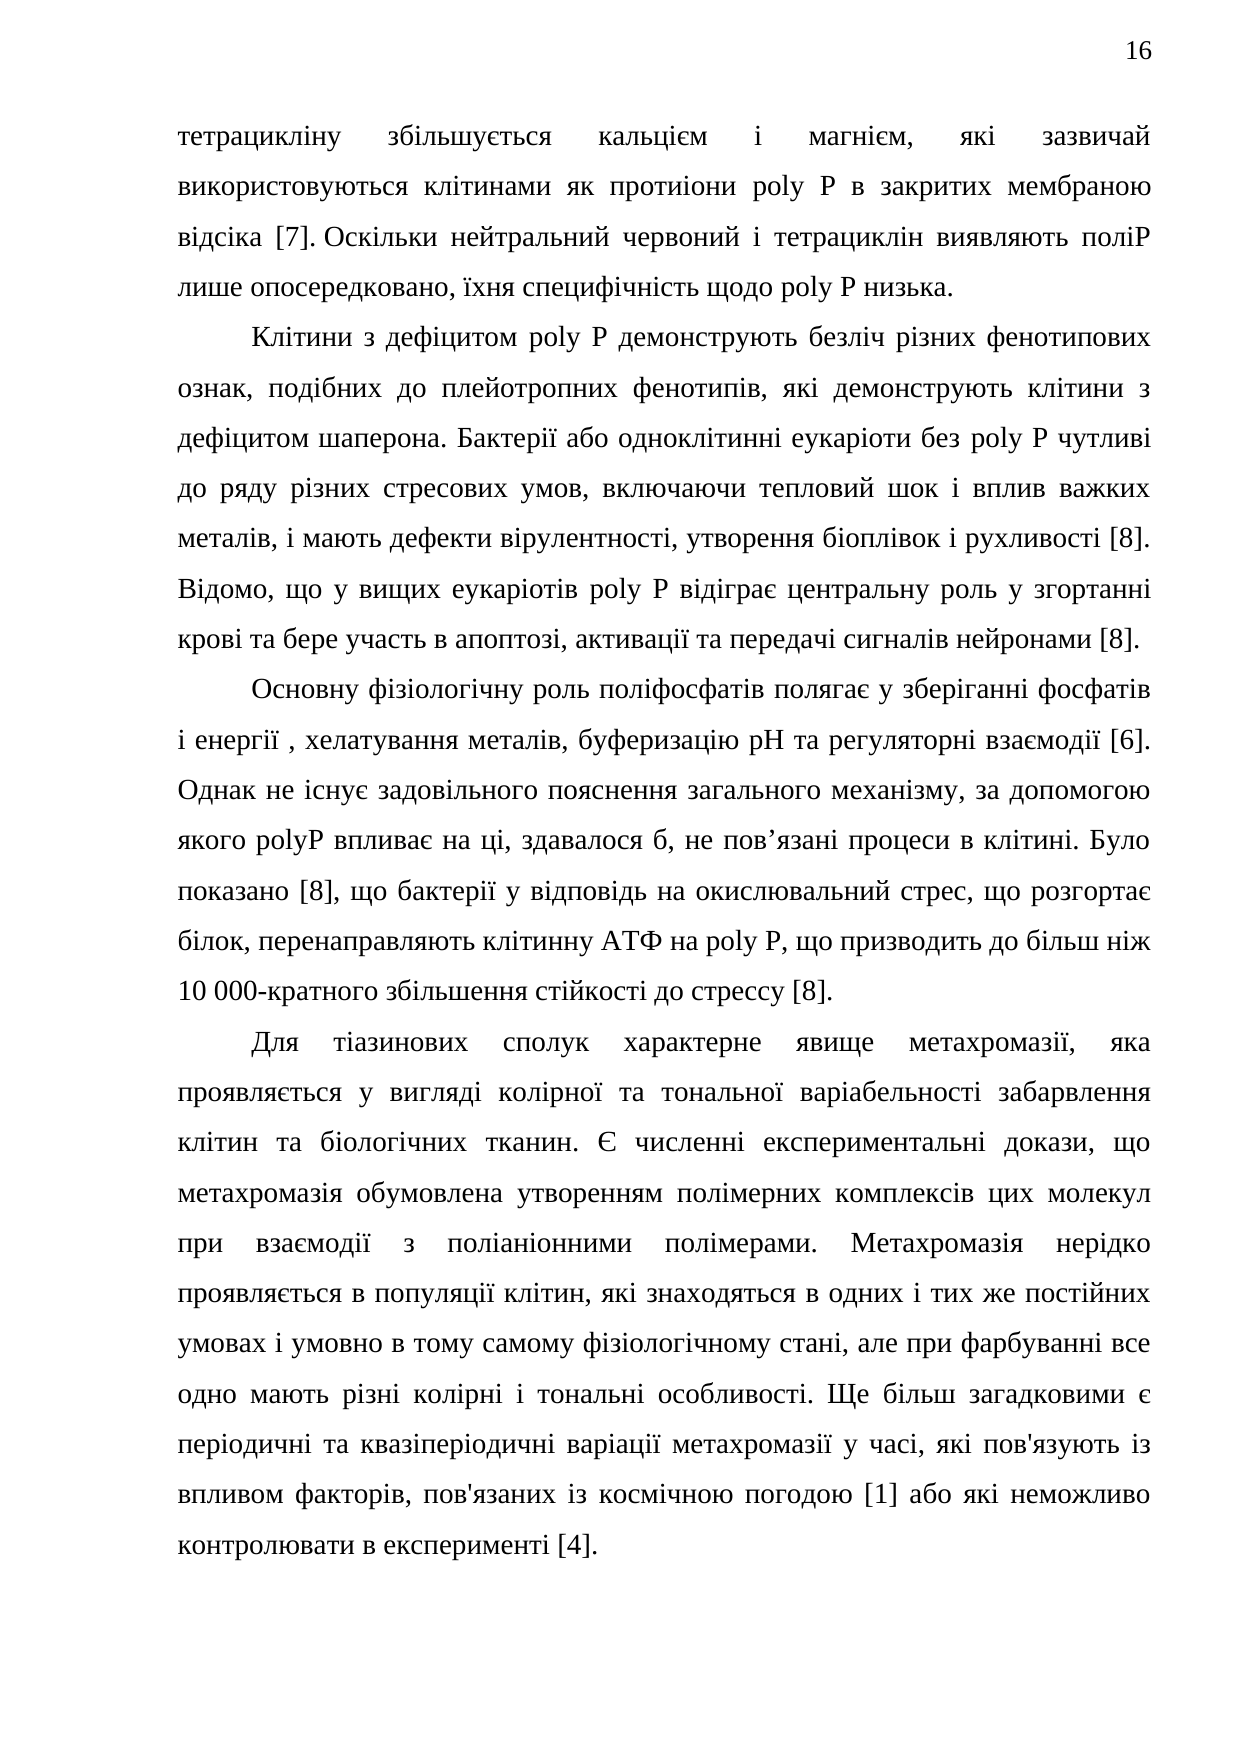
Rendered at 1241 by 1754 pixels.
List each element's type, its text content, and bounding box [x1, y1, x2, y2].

text Основну фізіологічну роль поліфосфатів полягає у зберіганні фосфатів і енергії , хелатування металів, буферизацію pH та регуляторні взаємодії [6]. Однак не існує задовільного пояснення загального механізму, за допомогою якого polyP впливає на ці, здавалося б, не пов’язані процеси в клітині. Було показано [8], що бактерії у відповідь на окислювальний стрес, що розгортає білок, перенаправляють клітинну АТФ на poly P, що призводить до більш ніж 10 000-кратного збільшення стійкості до стрессу [8]. [177, 672, 1152, 1007]
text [177, 118, 1152, 303]
text Для тіазинових сполук характерне явище метахромазії, яка проявляється у вигляді колірної та тональної варіабельності забарвлення клітин та біологічних тканин. Є численні експериментальні докази, що метахромазія обумовлена ​​утворенням полімерних комплексів цих молекул при взаємодії з поліаніонними полімерами. Метахромазія нерідко проявляється в популяції клітин, які знаходяться в одних і тих же постійних умовах і умовно в тому самому фізіологічному стані, але при фарбуванні все одно мають різні колірні і тональні особливості. Ще більш загадковими є періодичні та квазіперіодичні варіації метахромазії у часі, які пов'язують із впливом факторів, пов'язаних із космічною погодою [1] або які неможливо контролювати в експерименті [4]. [177, 1024, 1152, 1560]
text Клітини з дефіцитом poly P демонструють безліч різних фенотипових ознак, подібних до плейотропних фенотипів, які демонструють клітини з дефіцитом шаперона. Бактерії або одноклітинні еукаріоти без poly P чутливі до ряду різних стресових умов, включаючи тепловий шок і вплив важких металів, і мають дефекти вірулентності, утворення біоплівок і рухливості [8]. Відомо, що у вищих еукаріотів poly P відіграє центральну роль у згортанні крові та бере участь в апоптозі, активації та передачі сигналів нейронами [8]. [177, 319, 1152, 655]
